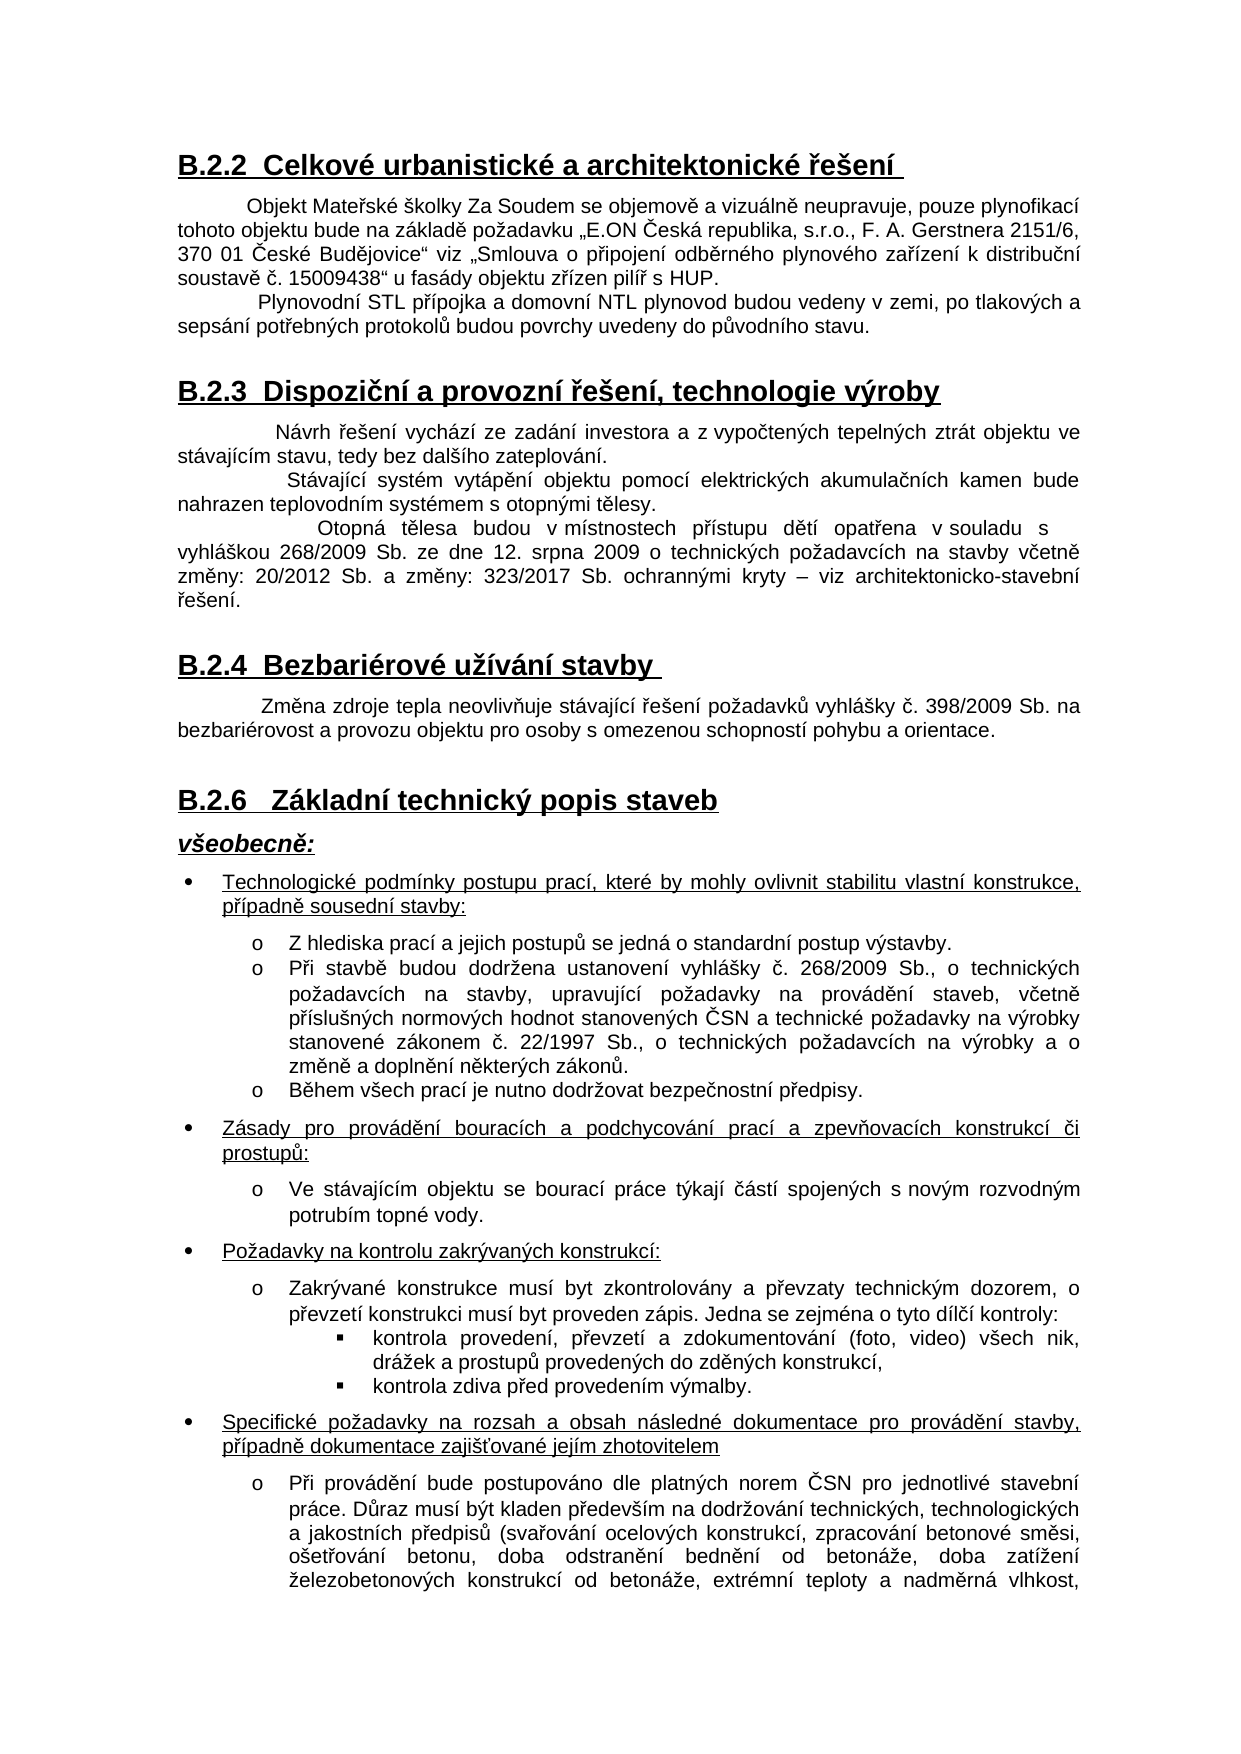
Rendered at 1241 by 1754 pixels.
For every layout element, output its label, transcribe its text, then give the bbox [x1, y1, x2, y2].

text B.2.6 Základní technický popis staveb [177, 783, 1081, 816]
list Technologické podmínky postupu prací, které by mohly ovlivnit stabilitu vlastní konstrukce, případně sousední stavby: [185, 870, 1081, 918]
text Plynovodní STL přípojka a domovní NTL plynovod budou vedeny v zemi, po tlakových a sepsání potřebných protokolů budou povrchy uvedeny do původního stavu. [177, 289, 1081, 337]
text Změna zdroje tepla neovlivňuje stávající řešení požadavků vyhlášky č. 398/2009 Sb. na bezbariérovost a provozu objektu pro osoby s omezenou schopností pohybu a orientace. [177, 694, 1081, 742]
text B.2.3 Dispoziční a provozní řešení, technologie výroby [177, 374, 1081, 407]
list Zásady pro provádění bouracích a podchycování prací a zpevňovacích konstrukcí či prostupů: [185, 1116, 1081, 1164]
list Požadavky na kontrolu zakrývaných konstrukcí: [185, 1239, 1081, 1263]
list Z hlediska prací a jejich postupů se jedná o standardní postup výstavby. [251, 930, 1081, 956]
list Ve stávajícím objektu se bourací práce týkají částí spojených s novým rozvodným potrubím topné vody. [251, 1177, 1081, 1227]
list Během všech prací je nutno dodržovat bezpečnostní předpisy. [251, 1078, 1081, 1104]
text Návrh řešení vychází ze zadání investora a z vypočtených tepelných ztrát objektu ve stávajícím stavu, tedy bez dalšího zateplování. [177, 420, 1081, 468]
list Specifické požadavky na rozsah a obsah následné dokumentace pro provádění stavby, případně dokumentace zajišťované jejím zhotovitelem [185, 1410, 1081, 1458]
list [251, 1471, 1081, 1592]
text Stávající systém vytápění objektu pomocí elektrických akumulačních kamen bude nahrazen teplovodním systémem s otopnými tělesy. [177, 468, 1081, 516]
text Objekt Mateřské školky Za Soudem se objemově a vizuálně neupravuje, pouze plynofikací tohoto objektu bude na základě požadavku „E.ON Česká republika, s.r.o., F. A. Gerstnera 2151/6, 370 01 České Budějovice“ viz „Smlouva o připojení odběrného plynového zařízení k distribuční soustavě č. 15009438“ u fasády objektu zřízen pilíř s HUP. [177, 194, 1081, 289]
text B.2.4 Bezbariérové užívání stavby [177, 648, 1081, 682]
list Při stavbě budou dodržena ustanovení vyhlášky č. 268/2009 Sb., o technických požadavcích na stavby, upravující požadavky na provádění staveb, včetně příslušných normových hodnot stanovených ČSN a technické požadavky na výrobky stanovené zákonem č. 22/1997 Sb., o technických požadavcích na výrobky a o změně a doplnění některých zákonů. [251, 956, 1081, 1078]
list kontrola provedení, převzetí a zdokumentování (foto, video) všech nik, drážek a prostupů provedených do zděných konstrukcí, [335, 1325, 1081, 1373]
text všeobecně: [177, 829, 1081, 857]
list kontrola zdiva před provedením výmalby. [335, 1373, 1081, 1397]
list Zakrývané konstrukce musí byt zkontrolovány a převzaty technickým dozorem, o převzetí konstrukci musí byt proveden zápis. Jedna se zejména o tyto dílčí kontroly: [251, 1276, 1081, 1325]
text B.2.2 Celkové urbanistické a architektonické řešení [177, 148, 1081, 181]
text Otopná tělesa budou v místnostech přístupu dětí opatřena v souladu s vyhláškou 268/2009 Sb. ze dne 12. srpna 2009 o technických požadavcích na stavby včetně změny: 20/2012 Sb. a změny: 323/2017 Sb. ochrannými kryty – viz architektonicko-stavební řešení. [177, 516, 1081, 612]
